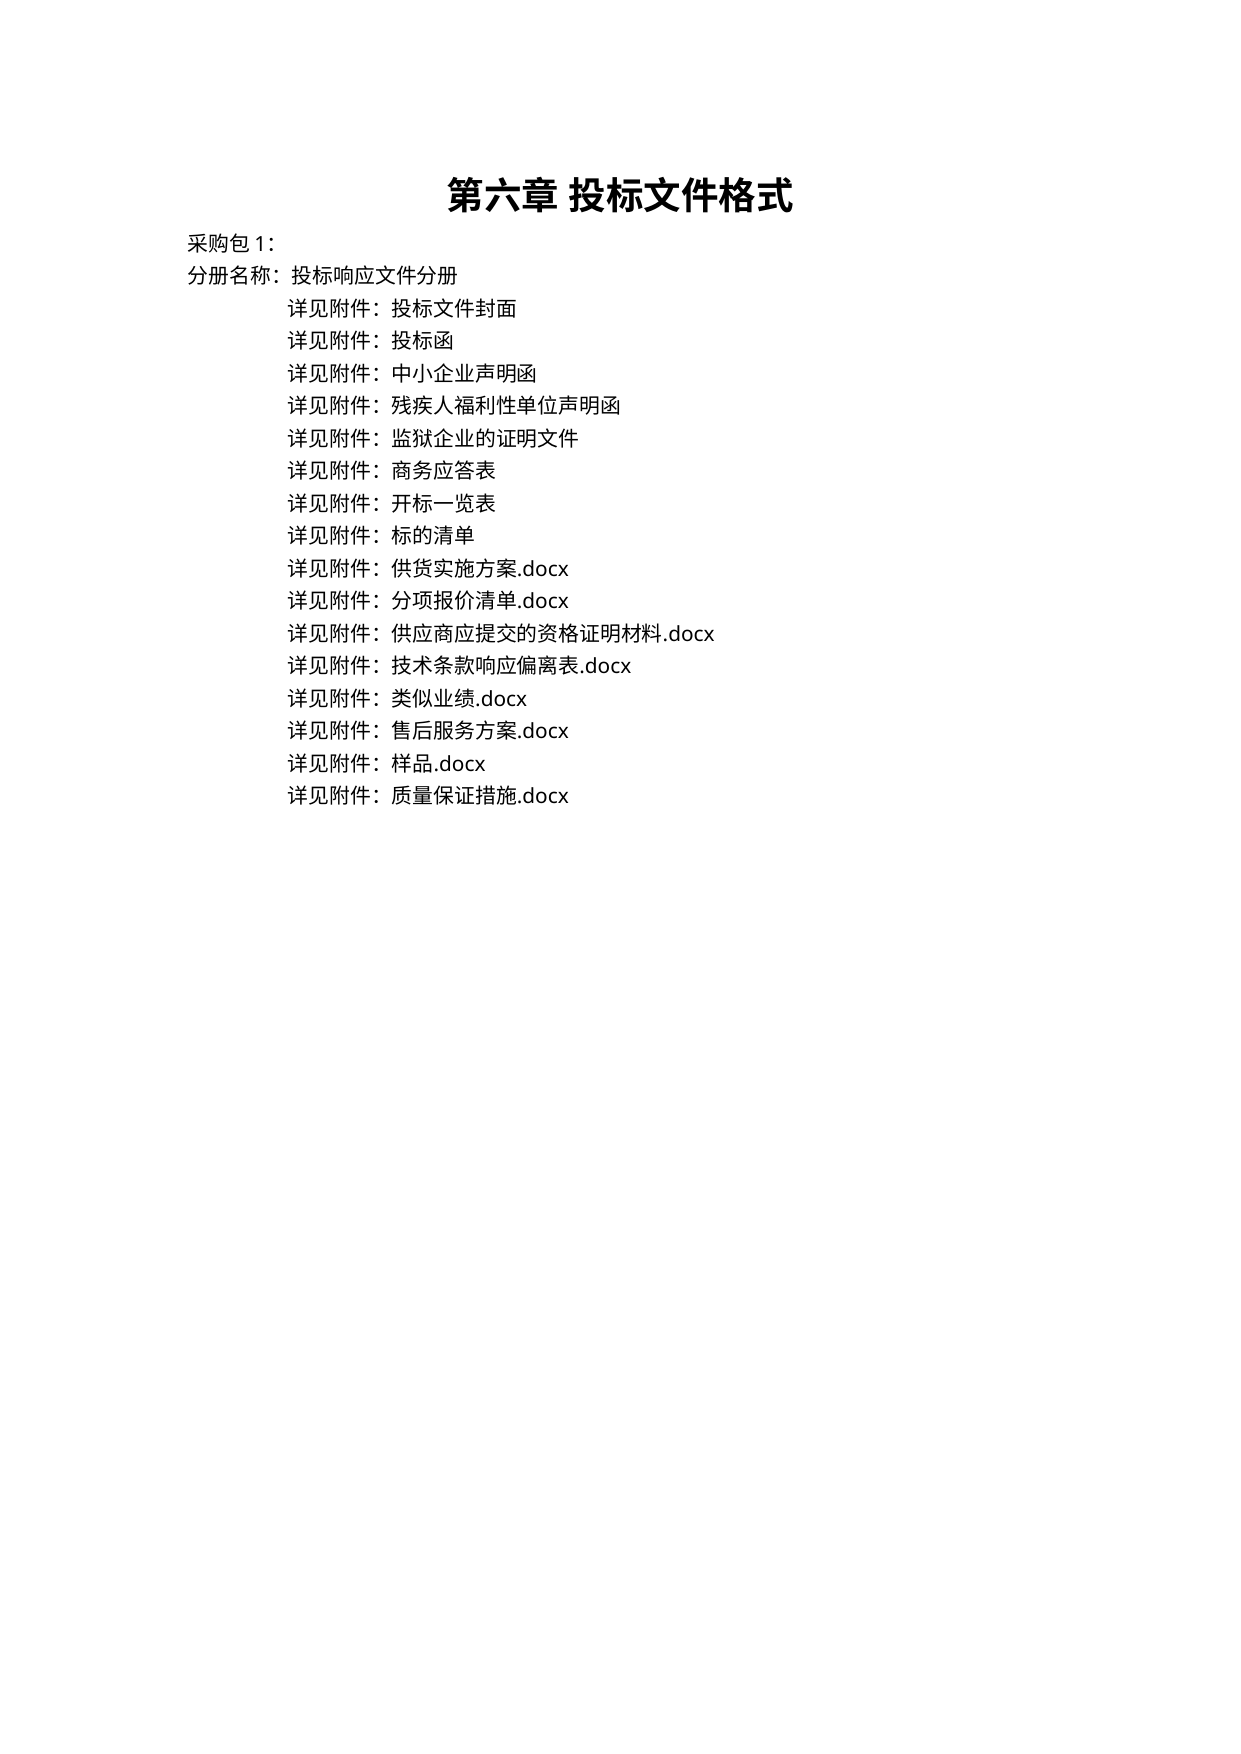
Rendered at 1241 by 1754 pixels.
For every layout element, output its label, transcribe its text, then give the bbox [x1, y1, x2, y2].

text 分册名称：投标响应文件分册 [187, 259, 1053, 292]
text 详见附件：样品.docx [187, 747, 1053, 779]
text 详见附件：标的清单 [187, 519, 1053, 552]
text 详见附件：售后服务方案.docx [187, 714, 1053, 747]
text 详见附件：供货实施方案.docx [187, 552, 1053, 584]
text 详见附件：技术条款响应偏离表.docx [187, 649, 1053, 682]
text 详见附件：中小企业声明函 [187, 357, 1053, 389]
text 详见附件：分项报价清单.docx [187, 584, 1053, 617]
text 详见附件：开标一览表 [187, 487, 1053, 519]
text 详见附件：供应商应提交的资格证明材料.docx [187, 617, 1053, 649]
text 详见附件：投标文件封面 [187, 292, 1053, 324]
text 详见附件：残疾人福利性单位声明函 [187, 389, 1053, 422]
text 采购包1： [187, 227, 1053, 259]
text 详见附件：商务应答表 [187, 454, 1053, 487]
text 详见附件：质量保证措施.docx [187, 779, 1053, 812]
text 详见附件：监狱企业的证明文件 [187, 422, 1053, 454]
text 详见附件：投标函 [187, 324, 1053, 357]
text 第六章 投标文件格式 [187, 162, 1053, 227]
text 详见附件：类似业绩.docx [187, 682, 1053, 714]
